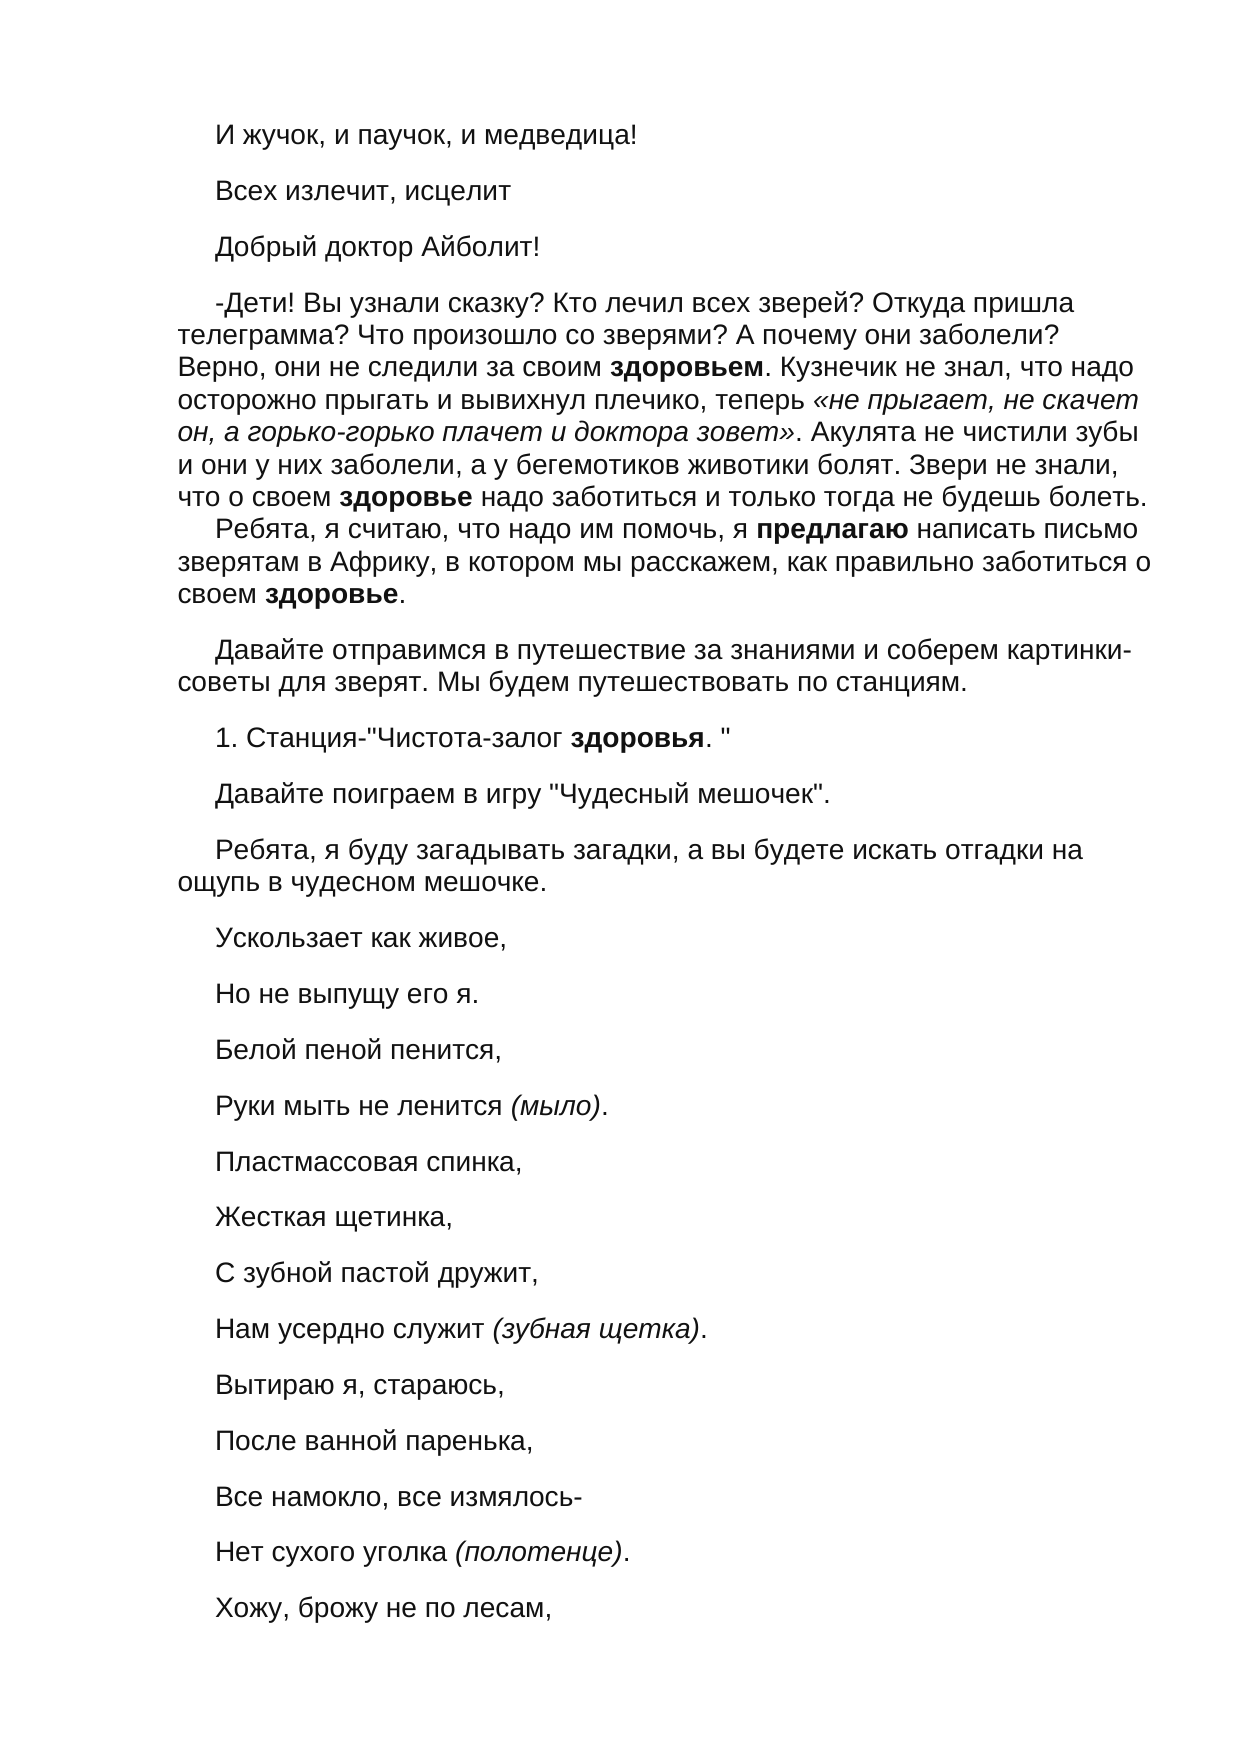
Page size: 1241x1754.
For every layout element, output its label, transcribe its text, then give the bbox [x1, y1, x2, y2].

text Пластмассовая спинка, [177, 1144, 1152, 1177]
text Ускользает как живое, [177, 921, 1152, 953]
text И жучок, и паучок, и медведица! [177, 118, 1152, 151]
text Давайте поиграем в игру "Чудесный мешочек". [177, 777, 1152, 809]
text С зубной пастой дружит, [177, 1256, 1152, 1288]
text Всех излечит, исцелит [177, 174, 1152, 206]
text Белой пеной пенится, [177, 1033, 1152, 1065]
text Вытираю я, стараюсь, [177, 1368, 1152, 1400]
text 1. Станция-"Чистота-залог здоровья. " [177, 721, 1152, 754]
text -Дети! Вы узнали сказку? Кто лечил всех зверей? Откуда пришла телеграмма? Что произошло со зверями? А почему они заболели? Верно, они не следили за своим здоровьем. Кузнечик не знал, что надо осторожно прыгать и вывихнул плечико, теперь «не прыгает, не скачет он, а горько-горько плачет и доктора зовет». Акулята не чистили зубы и они у них заболели, а у бегемотиков животики болят. Звери не знали, что о своем здоровье надо заботиться и только тогда не будешь болеть. [177, 286, 1152, 512]
text Жесткая щетинка, [177, 1200, 1152, 1233]
text Нет сухого уголка (полотенце). [177, 1535, 1152, 1568]
text Нам усердно служит (зубная щетка). [177, 1312, 1152, 1344]
text Ребята, я считаю, что надо им помочь, я предлагаю написать письмо зверятам в Африку, в котором мы расскажем, как правильно заботиться о своем здоровье. [177, 512, 1152, 609]
text Все намокло, все измялось- [177, 1479, 1152, 1512]
text Добрый доктор Айболит! [177, 230, 1152, 262]
text Но не выпущу его я. [177, 977, 1152, 1009]
text После ванной паренька, [177, 1424, 1152, 1456]
text Хожу, брожу не по лесам, [177, 1591, 1152, 1623]
text Давайте отправимся в путешествие за знаниями и соберем картинки-советы для зверят. Мы будем путешествовать по станциям. [177, 633, 1152, 698]
text Руки мыть не ленится (мыло). [177, 1089, 1152, 1121]
text Ребята, я буду загадывать загадки, а вы будете искать отгадки на ощупь в чудесном мешочке. [177, 833, 1152, 898]
